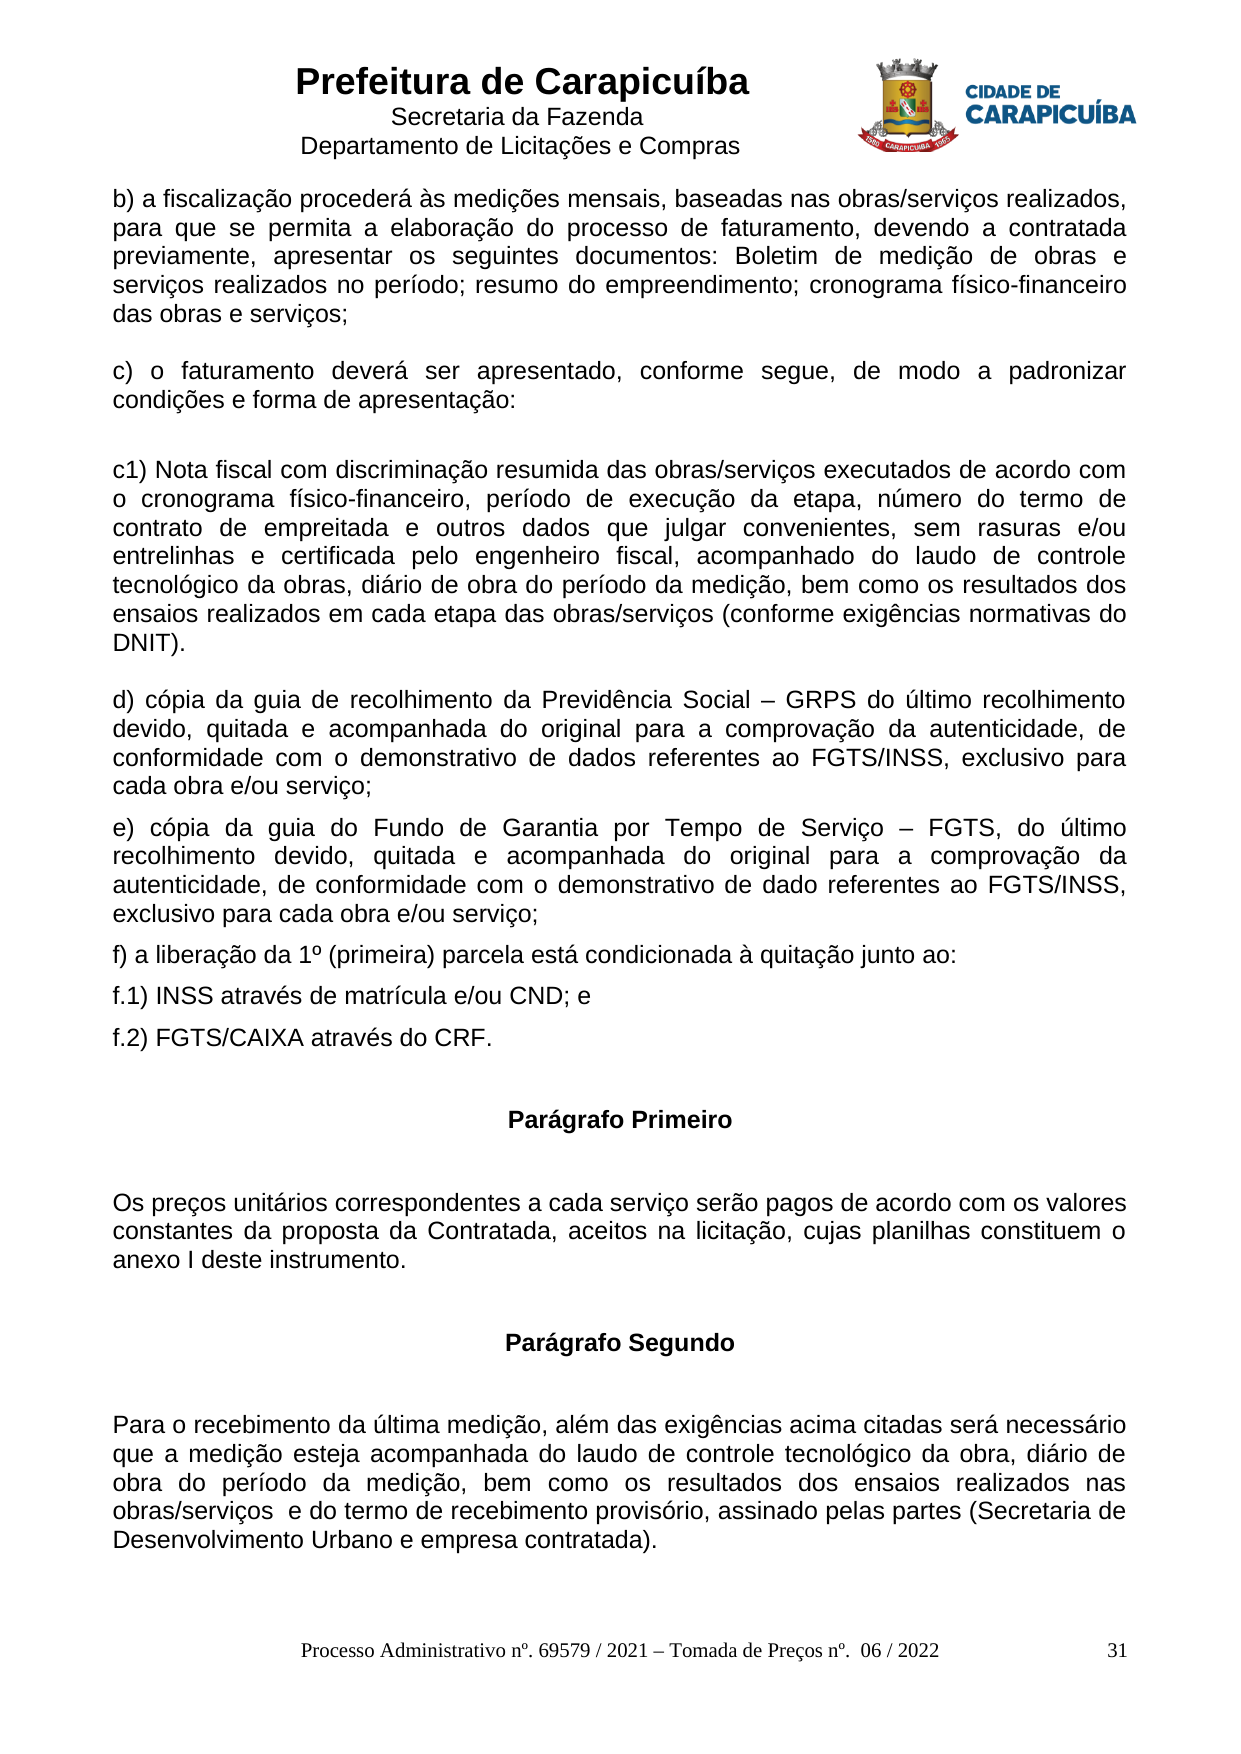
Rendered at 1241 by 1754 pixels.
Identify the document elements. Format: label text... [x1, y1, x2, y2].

text d) cópia da guia de recolhimento da Previdência Social – GRPS do último recolhimento devido, quitada e acompanhada do original para a comprovação da autenticidade, de conformidade com o demonstrativo de dados referentes ao FGTS/INSS, exclusivo para cada obra e/ou serviço; [112, 685, 1128, 800]
text Parágrafo Segundo [112, 1327, 1128, 1356]
text Para o recebimento da última medição, além das exigências acima citadas será necessário que a medição esteja acompanhada do laudo de controle tecnológico da obra, diário de obra do período da medição, bem como os resultados dos ensaios realizados nas obras/serviços e do termo de recebimento provisório, assinado pelas partes (Secretaria de Desenvolvimento Urbano e empresa contratada). [112, 1410, 1128, 1554]
text c) o faturamento deverá ser apresentado, conforme segue, de modo a padronizar condições e forma de apresentação: [112, 356, 1128, 414]
text f) a liberação da 1º (primeira) parcela está condicionada à quitação junto ao: [112, 940, 1128, 969]
text Os preços unitários correspondentes a cada serviço serão pagos de acordo com os valores constantes da proposta da Contratada, aceitos na licitação, cujas planilhas constituem o anexo I deste instrumento. [112, 1187, 1128, 1274]
picture [857, 57, 1139, 152]
text b) a fiscalização procederá às medições mensais, baseadas nas obras/serviços realizados, para que se permita a elaboração do processo de faturamento, devendo a contratada previamente, apresentar os seguintes documentos: Boletim de medição de obras e serviços realizados no período; resumo do empreendimento; cronograma físico-financeiro das obras e serviços; [112, 184, 1128, 327]
text f.1) INSS através de matrícula e/ou CND; e [112, 981, 1128, 1010]
text f.2) FGTS/CAIXA através do CRF. [112, 1022, 1128, 1051]
text e) cópia da guia do Fundo de Garantia por Tempo de Serviço – FGTS, do último recolhimento devido, quitada e acompanhada do original para a comprovação da autenticidade, de conformidade com o demonstrativo de dado referentes ao FGTS/INSS, exclusivo para cada obra e/ou serviço; [112, 812, 1128, 927]
text Parágrafo Primeiro [112, 1105, 1128, 1134]
text c1) Nota fiscal com discriminação resumida das obras/serviços executados de acordo com o cronograma físico-financeiro, período de execução da etapa, número do termo de contrato de empreitada e outros dados que julgar convenientes, sem rasuras e/ou entrelinhas e certificada pelo engenheiro fiscal, acompanhado do laudo de controle tecnológico da obras, diário de obra do período da medição, bem como os resultados dos ensaios realizados em cada etapa das obras/serviços (conforme exigências normativas do DNIT). [112, 455, 1128, 656]
